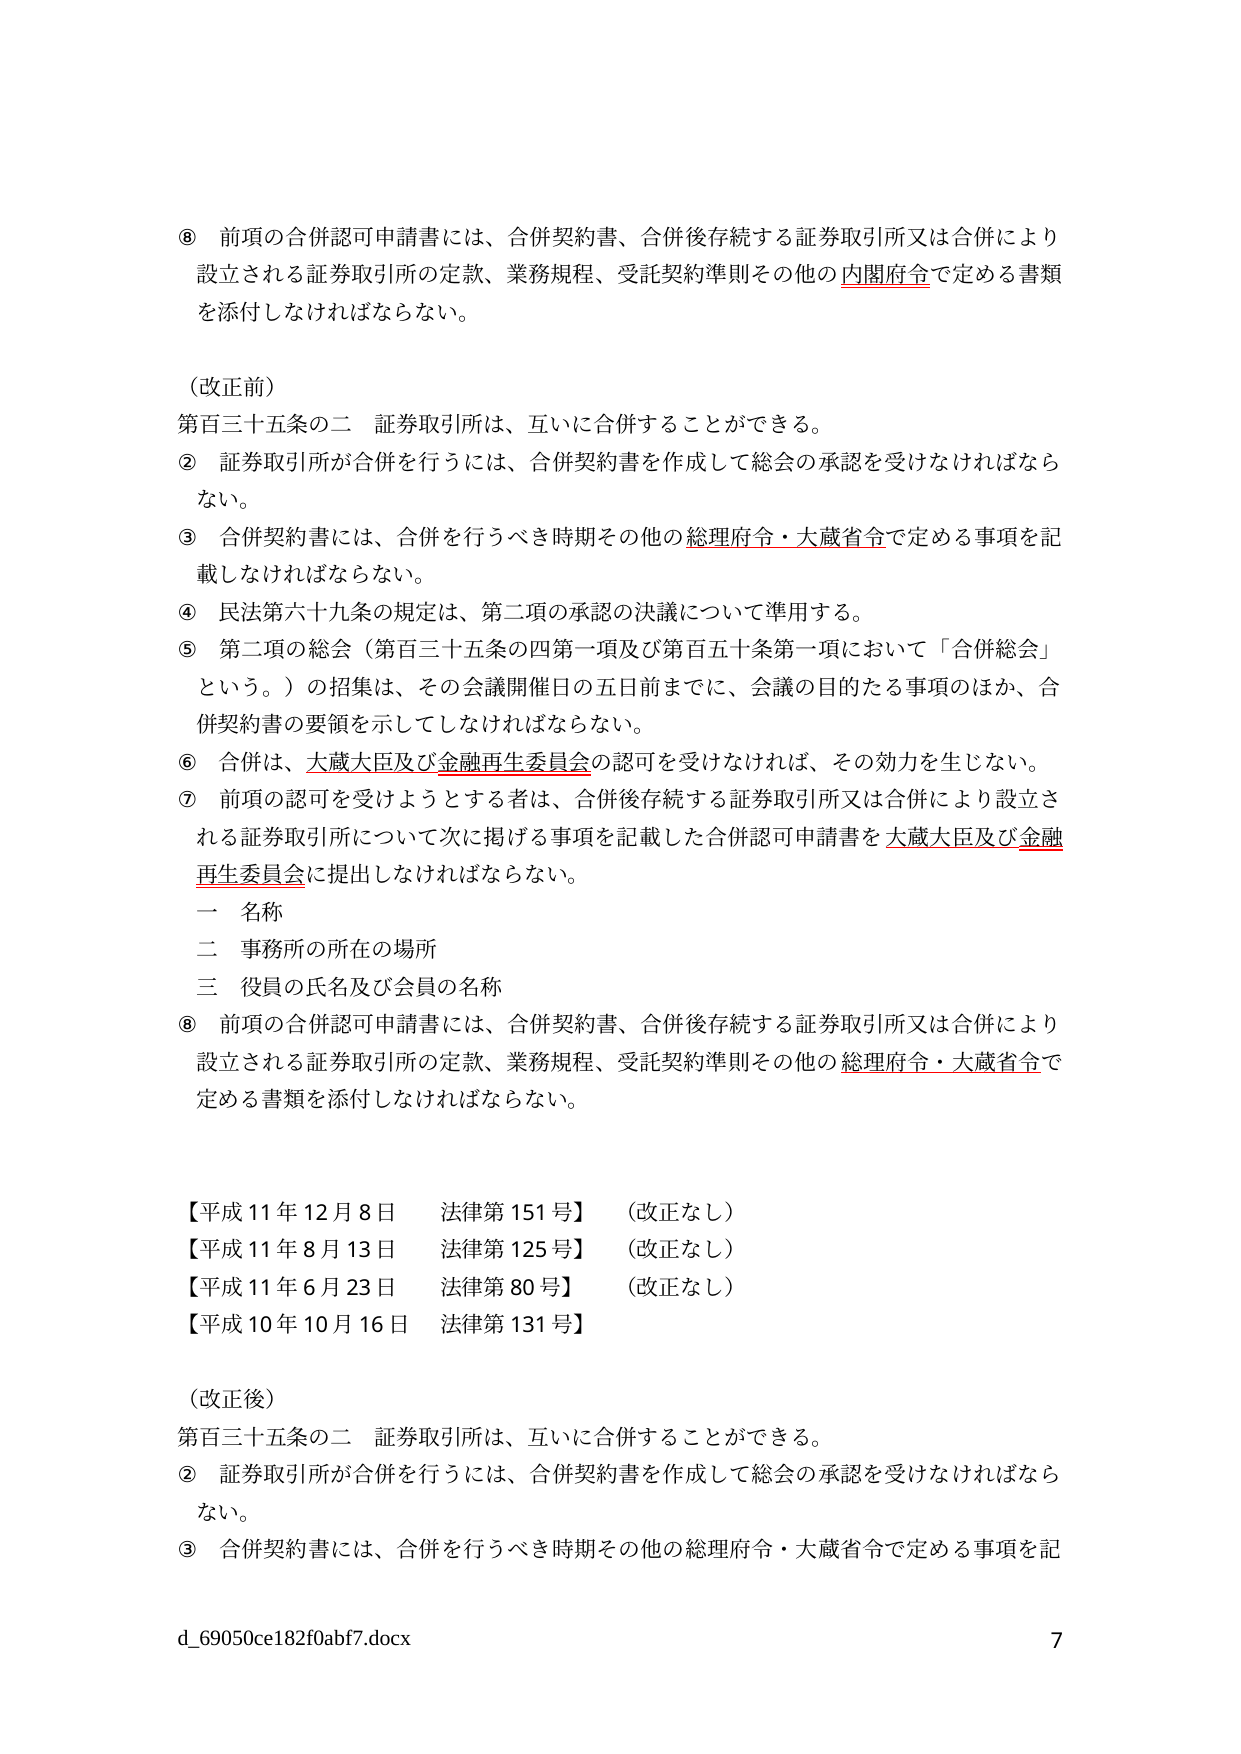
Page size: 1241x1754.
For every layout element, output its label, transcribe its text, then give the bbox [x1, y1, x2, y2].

text 第百三十五条の二 証券取引所は、互いに合併することができる。 [177, 404, 1063, 442]
text 【平成11年8月13日 法律第125号】 （改正なし） [177, 1229, 1063, 1267]
text 二 事務所の所在の場所 [196, 929, 1063, 967]
text （改正後） [177, 1379, 1063, 1417]
text 三 役員の氏名及び会員の名称 [196, 967, 1063, 1004]
text ⑧ 前項の合併認可申請書には、合併契約書、合併後存続する証券取引所又は合併により設立される証券取引所の定款、業務規程、受託契約準則その他の総理府令・大蔵省令で定める書類を添付しなければならない。 [177, 1004, 1063, 1117]
text ③ 合併契約書には、合併を行うべき時期その他の総理府令・大蔵省令で定める事項を記載しなければならない。 [177, 517, 1063, 592]
text 第百三十五条の二 証券取引所は、互いに合併することができる。 [177, 1417, 1063, 1454]
text ② 証券取引所が合併を行うには、合併契約書を作成して総会の承認を受けなければならない。 [177, 1454, 1063, 1529]
text 一 名称 [196, 892, 1063, 929]
text ⑦ 前項の認可を受けようとする者は、合併後存続する証券取引所又は合併により設立される証券取引所について次に掲げる事項を記載した合併認可申請書を大蔵大臣及び金融再生委員会に提出しなければならない。 [177, 779, 1063, 892]
text ⑥ 合併は、大蔵大臣及び金融再生委員会の認可を受けなければ、その効力を生じない。 [177, 742, 1063, 779]
text ② 証券取引所が合併を行うには、合併契約書を作成して総会の承認を受けなければならない。 [177, 442, 1063, 517]
text ⑤ 第二項の総会（第百三十五条の四第一項及び第百五十条第一項において「合併総会」という。）の招集は、その会議開催日の五日前までに、会議の目的たる事項のほか、合併契約書の要領を示してしなければならない。 [177, 629, 1063, 742]
text 【平成10年10月16日 法律第131号】 [177, 1304, 1063, 1342]
text 【平成11年6月23日 法律第80号】 （改正なし） [177, 1267, 1063, 1304]
text ④ 民法第六十九条の規定は、第二項の承認の決議について準用する。 [177, 592, 1063, 629]
text 【平成11年12月8日 法律第151号】 （改正なし） [177, 1192, 1063, 1229]
text ⑧ 前項の合併認可申請書には、合併契約書、合併後存続する証券取引所又は合併により設立される証券取引所の定款、業務規程、受託契約準則その他の内閣府令で定める書類を添付しなければならない。 [177, 217, 1063, 329]
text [177, 1529, 1063, 1567]
text （改正前） [177, 367, 1063, 404]
